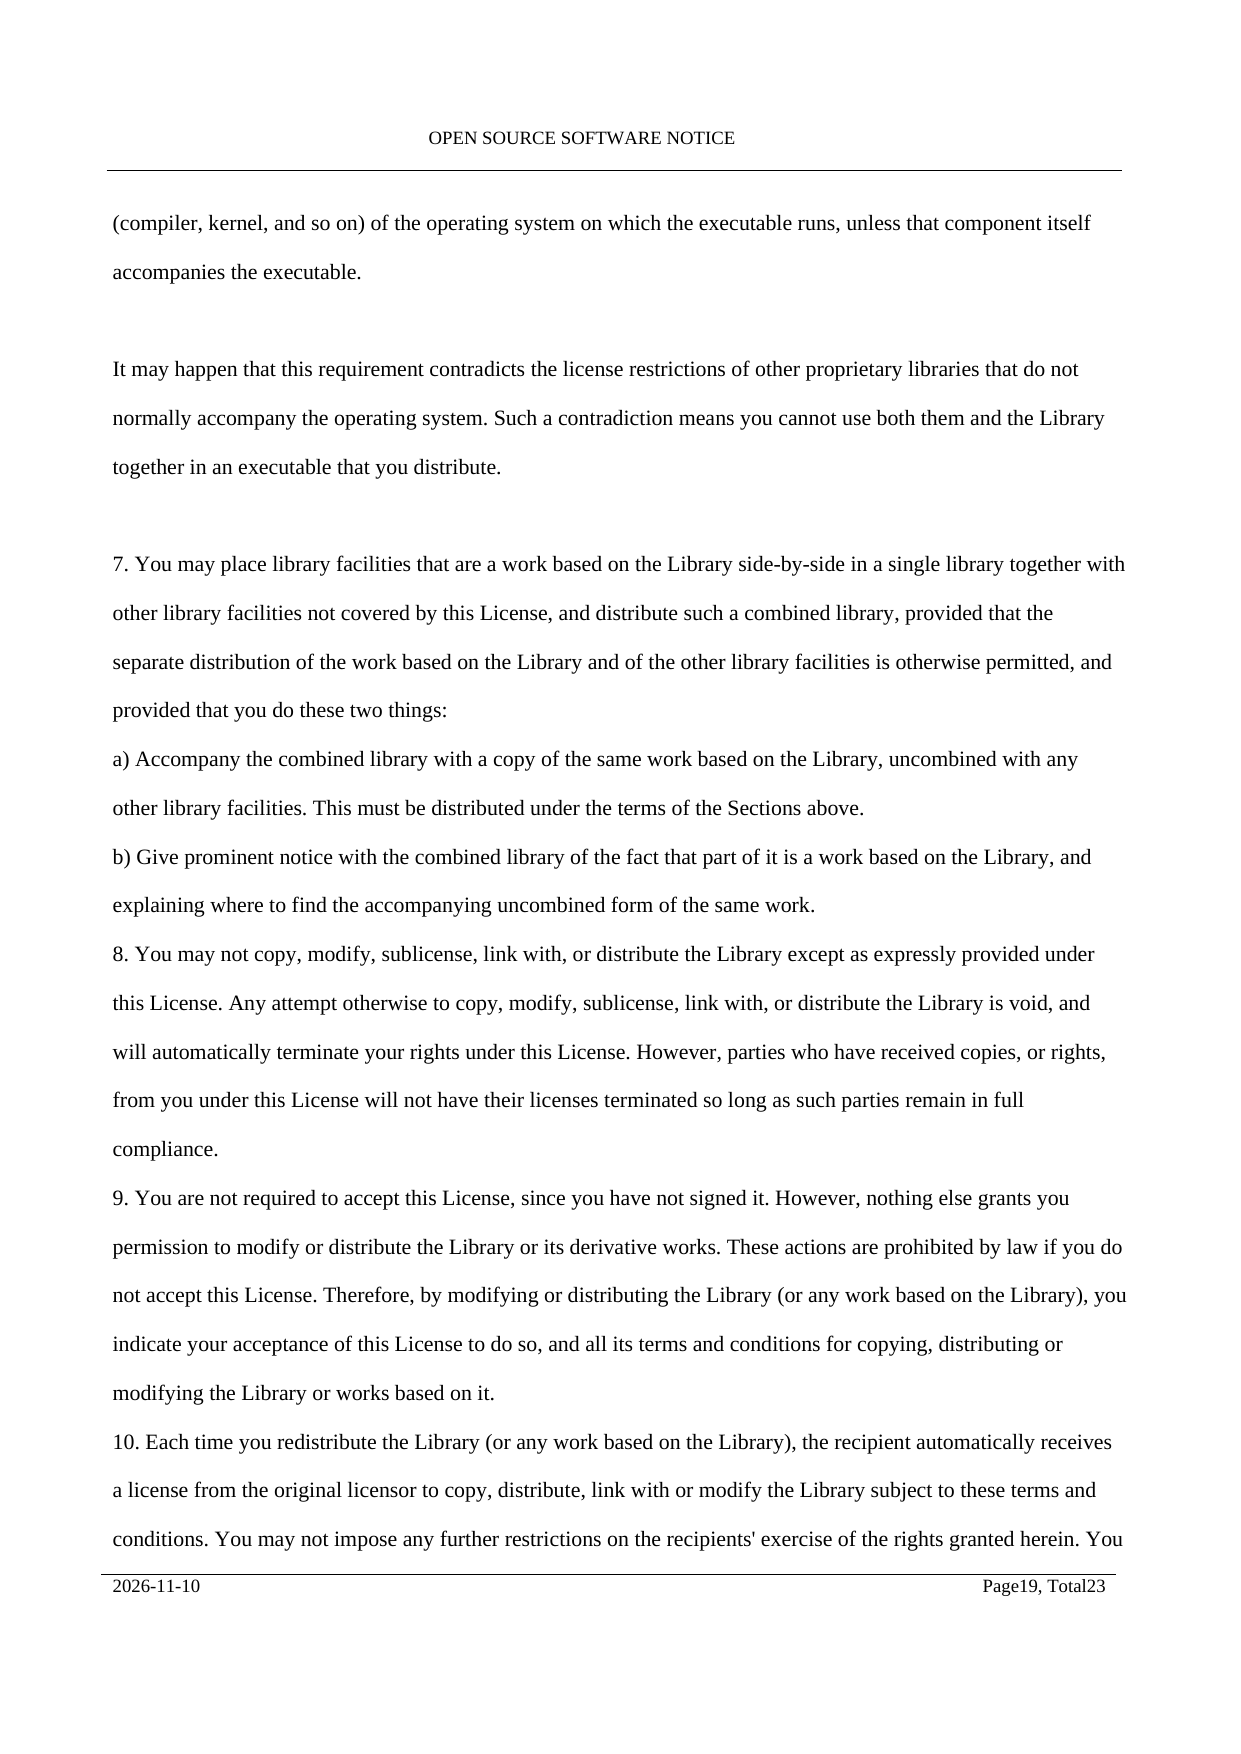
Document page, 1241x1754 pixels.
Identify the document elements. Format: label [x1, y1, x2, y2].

text [112, 206, 1128, 1555]
